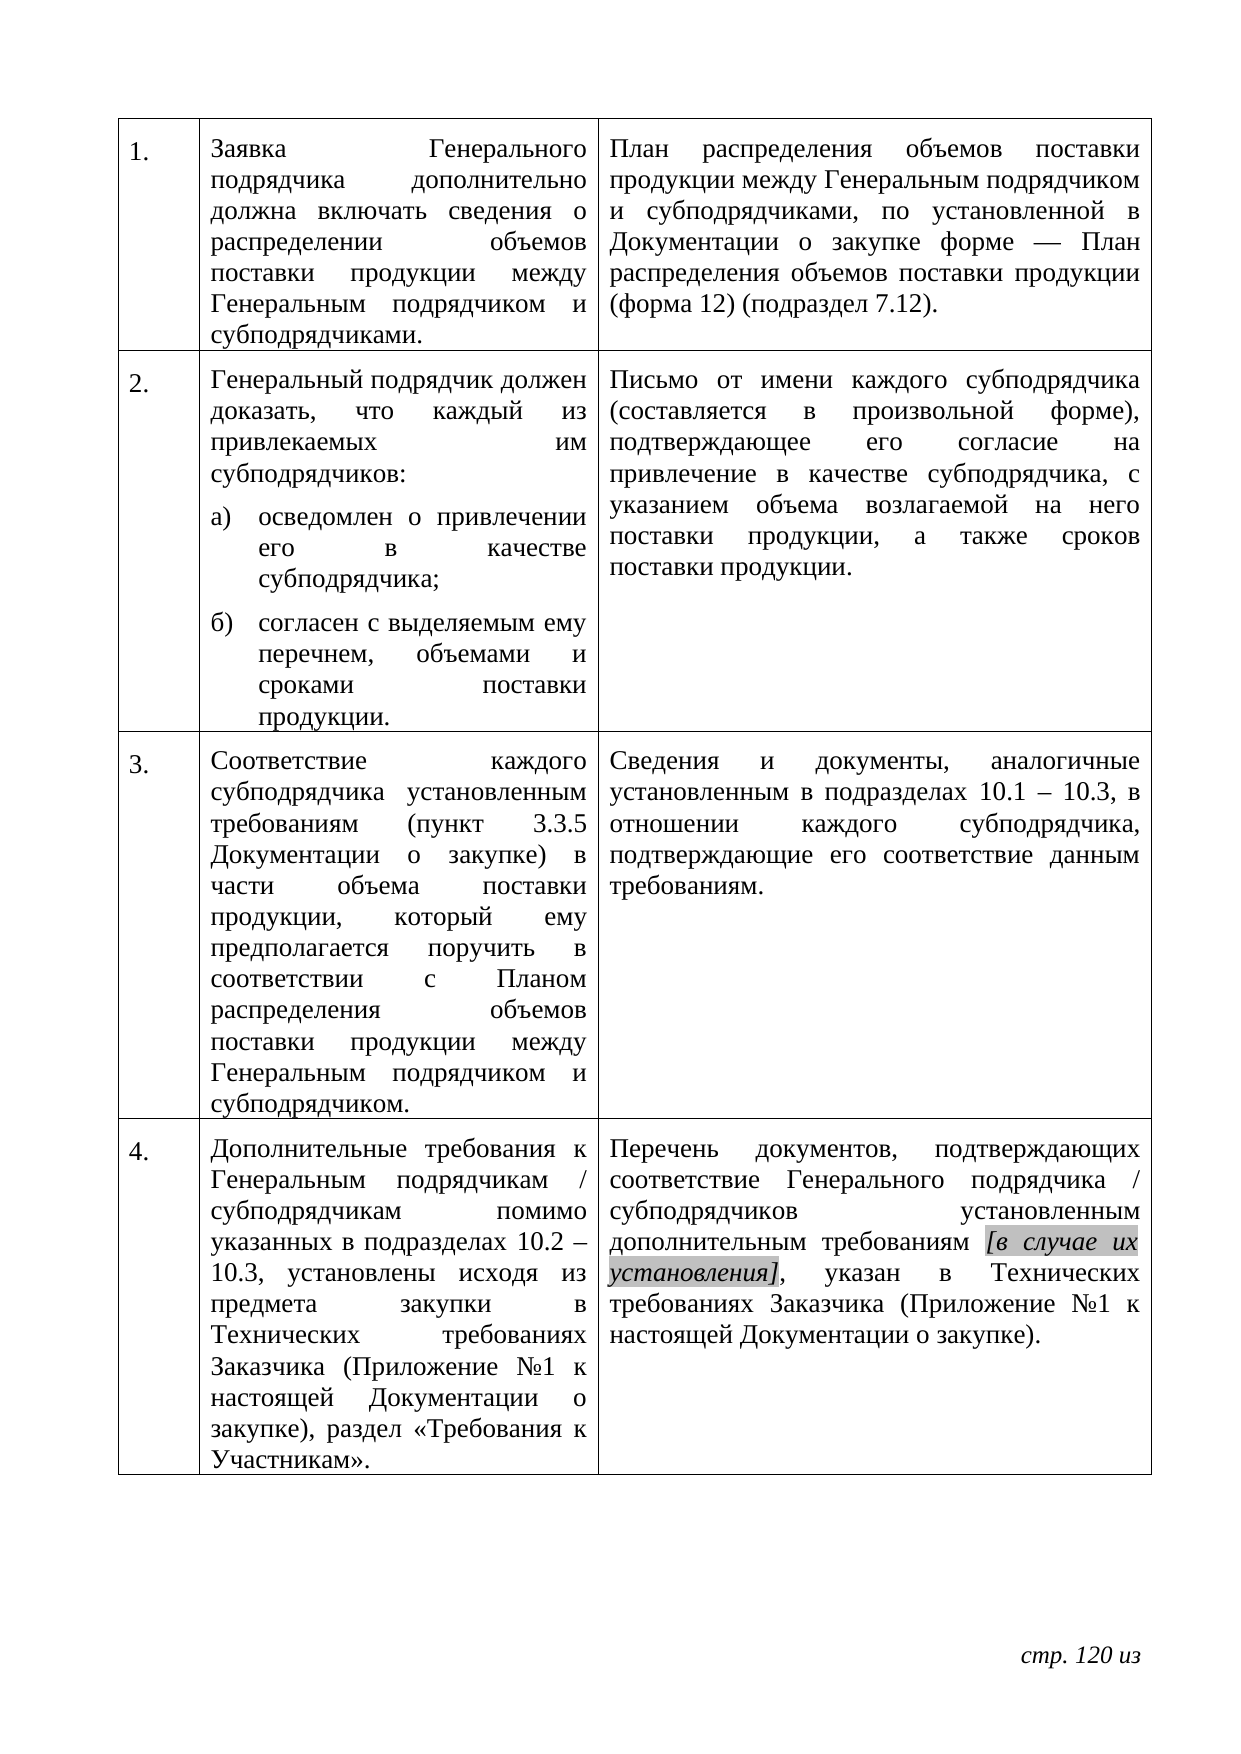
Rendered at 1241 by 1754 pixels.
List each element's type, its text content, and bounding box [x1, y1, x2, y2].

table_cell [119, 351, 199, 731]
table_cell Дополнительные требования к Генеральным подрядчикам / субподрядчикам помимо указанных в подразделах 10.2 – 10.3, установлены исходя из предмета закупки в Технических требованиях Заказчика (Приложение №1 к настоящей Документации о закупке), раздел «Требования к Участникам». [200, 1119, 598, 1474]
table_cell [119, 1119, 199, 1474]
table_cell Перечень документов, подтверждающих соответствие Генерального подрядчика / субподрядчиков установленным дополнительным требованиям [в случае их установления], указан в Технических требованиях Заказчика (Приложение №1 к настоящей Документации о закупке). [599, 1119, 1151, 1474]
table_cell Соответствие каждого субподрядчика установленным требованиям (пункт 3.3.5 Документации о закупке) в части объема поставки продукции, который ему предполагается поручить в соответствии с Планом распределения объемов поставки продукции между Генеральным подрядчиком и субподрядчиком. [200, 732, 598, 1118]
table_cell [119, 732, 199, 1118]
table_cell План распределения объемов поставки продукции между Генеральным подрядчиком и субподрядчиками, по установленной в Документации о закупке форме — План распределения объемов поставки продукции (форма 12) (подраздел 7.12). [599, 119, 1151, 350]
table_cell Письмо от имени каждого субподрядчика (составляется в произвольной форме), подтверждающее его согласие на привлечение в качестве субподрядчика, с указанием объема возлагаемой на него поставки продукции, а также сроков поставки продукции. [599, 351, 1151, 731]
table_cell Заявка Генерального подрядчика дополнительно должна включать сведения о распределении объемов поставки продукции между Генеральным подрядчиком и субподрядчиками. [200, 119, 598, 350]
table_cell Генеральный подрядчик должен доказать, что каждый из привлекаемых им субподрядчиков: осведомлен о привлечении его в качестве субподрядчика; согласен с выделяемым ему перечнем, объемами и сроками поставки продукции. [200, 351, 598, 731]
table_cell Сведения и документы, аналогичные установленным в подразделах 10.1 – 10.3, в отношении каждого субподрядчика, подтверждающие его соответствие данным требованиям. [599, 732, 1151, 1118]
table_cell [119, 119, 199, 350]
